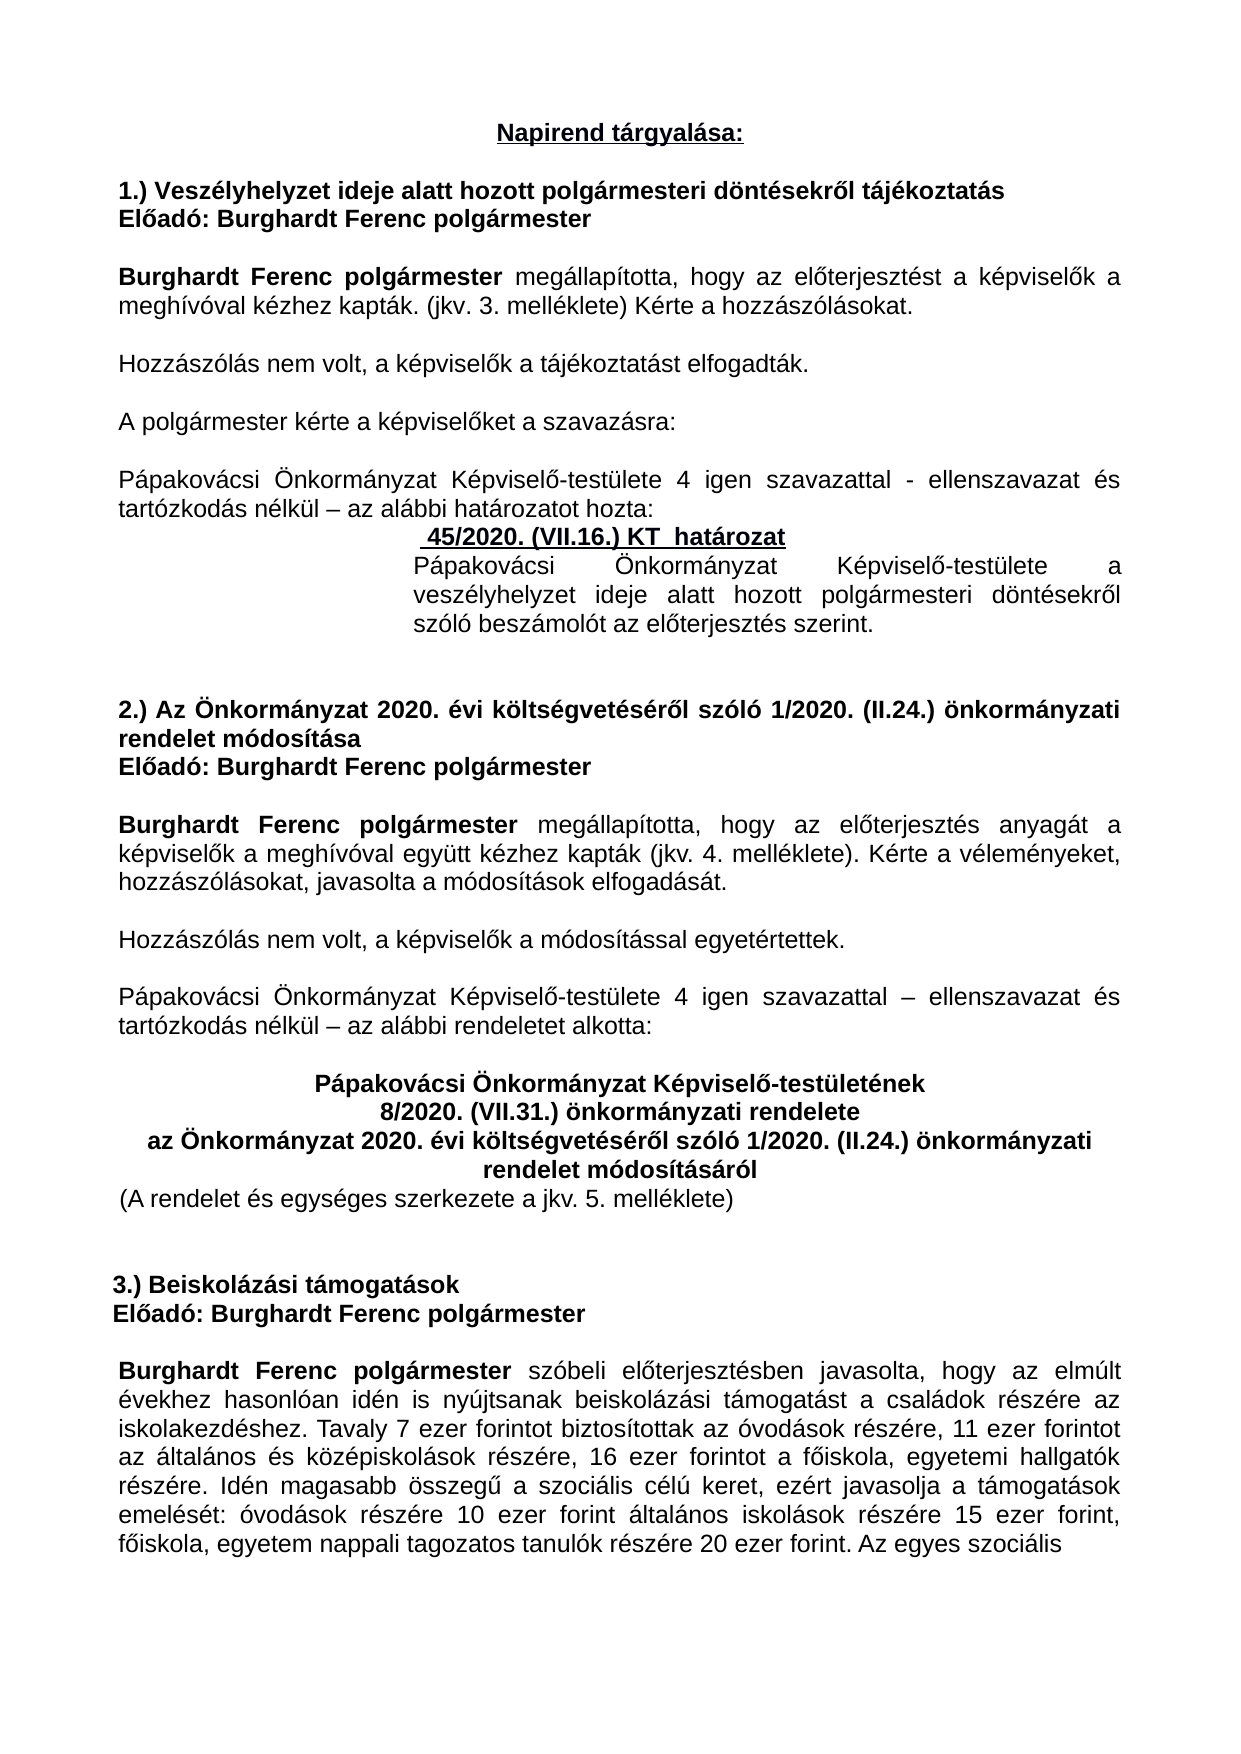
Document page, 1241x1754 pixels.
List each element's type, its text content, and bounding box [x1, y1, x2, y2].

text az Önkormányzat 2020. évi költségvetéséről szóló 1/2020. (II.24.) önkormányzati rendelet módosításáról [118, 1126, 1122, 1183]
text Pápakovácsi Önkormányzat Képviselő-testülete 4 igen szavazattal – ellenszavazat és tartózkodás nélkül – az alábbi rendeletet alkotta: [118, 982, 1122, 1040]
text Burghardt Ferenc polgármester megállapította, hogy az előterjesztést a képviselők a meghívóval kézhez kapták. (jkv. 3. melléklete) Kérte a hozzászólásokat. [118, 262, 1122, 320]
list Pápakovácsi Önkormányzat Képviselő-testülete a veszélyhelyzet ideje alatt hozott polgármesteri döntésekről szóló beszámolót az előterjesztés szerint. [413, 551, 1122, 637]
text Előadó: Burghardt Ferenc polgármester [118, 752, 1122, 781]
text 8/2020. (VII.31.) önkormányzati rendelete [118, 1097, 1122, 1126]
text 2.) Az Önkormányzat 2020. évi költségvetéséről szóló 1/2020. (II.24.) önkormányzati rendelet módosítása [118, 695, 1122, 752]
text Hozzászólás nem volt, a képviselők a módosítással egyetértettek. [118, 925, 1122, 953]
text Pápakovácsi Önkormányzat Képviselő-testületének [118, 1068, 1122, 1097]
text Hozzászólás nem volt, a képviselők a tájékoztatást elfogadták. [118, 349, 1122, 378]
text 3.) Beiskolázási támogatások [112, 1270, 1122, 1298]
text A polgármester kérte a képviselőket a szavazásra: [118, 407, 1122, 436]
text Burghardt Ferenc polgármester megállapította, hogy az előterjesztés anyagát a képviselők a meghívóval együtt kézhez kapták (jkv. 4. melléklete). Kérte a véleményeket, hozzászólásokat, javasolta a módosítások elfogadását. [118, 810, 1122, 896]
list 45/2020. (VII.16.) KT határozat [156, 522, 1122, 551]
text 1.) Veszélyhelyzet ideje alatt hozott polgármesteri döntésekről tájékoztatás [118, 176, 1122, 204]
text Napirend tárgyalása: [118, 118, 1122, 147]
text Pápakovácsi Önkormányzat Képviselő-testülete 4 igen szavazattal - ellenszavazat és tartózkodás nélkül – az alábbi határozatot hozta: [118, 465, 1122, 522]
text (A rendelet és egységes szerkezete a jkv. 5. melléklete) [112, 1183, 1122, 1212]
text Előadó: Burghardt Ferenc polgármester [118, 204, 1122, 233]
text Előadó: Burghardt Ferenc polgármester [112, 1298, 1122, 1327]
text Burghardt Ferenc polgármester szóbeli előterjesztésben javasolta, hogy az elmúlt évekhez hasonlóan idén is nyújtsanak beiskolázási támogatást a családok részére az iskolakezdéshez. Tavaly 7 ezer forintot biztosítottak az óvodások részére, 11 ezer forintot az általános és középiskolások részére, 16 ezer forintot a főiskola, egyetemi hallgatók részére. Idén magasabb összegű a szociális célú keret, ezért javasolja a támogatások emelését: óvodások részére 10 ezer forint általános iskolások részére 15 ezer forint, főiskola, egyetem nappali tagozatos tanulók részére 20 ezer forint. Az egyes szociális [118, 1356, 1122, 1557]
